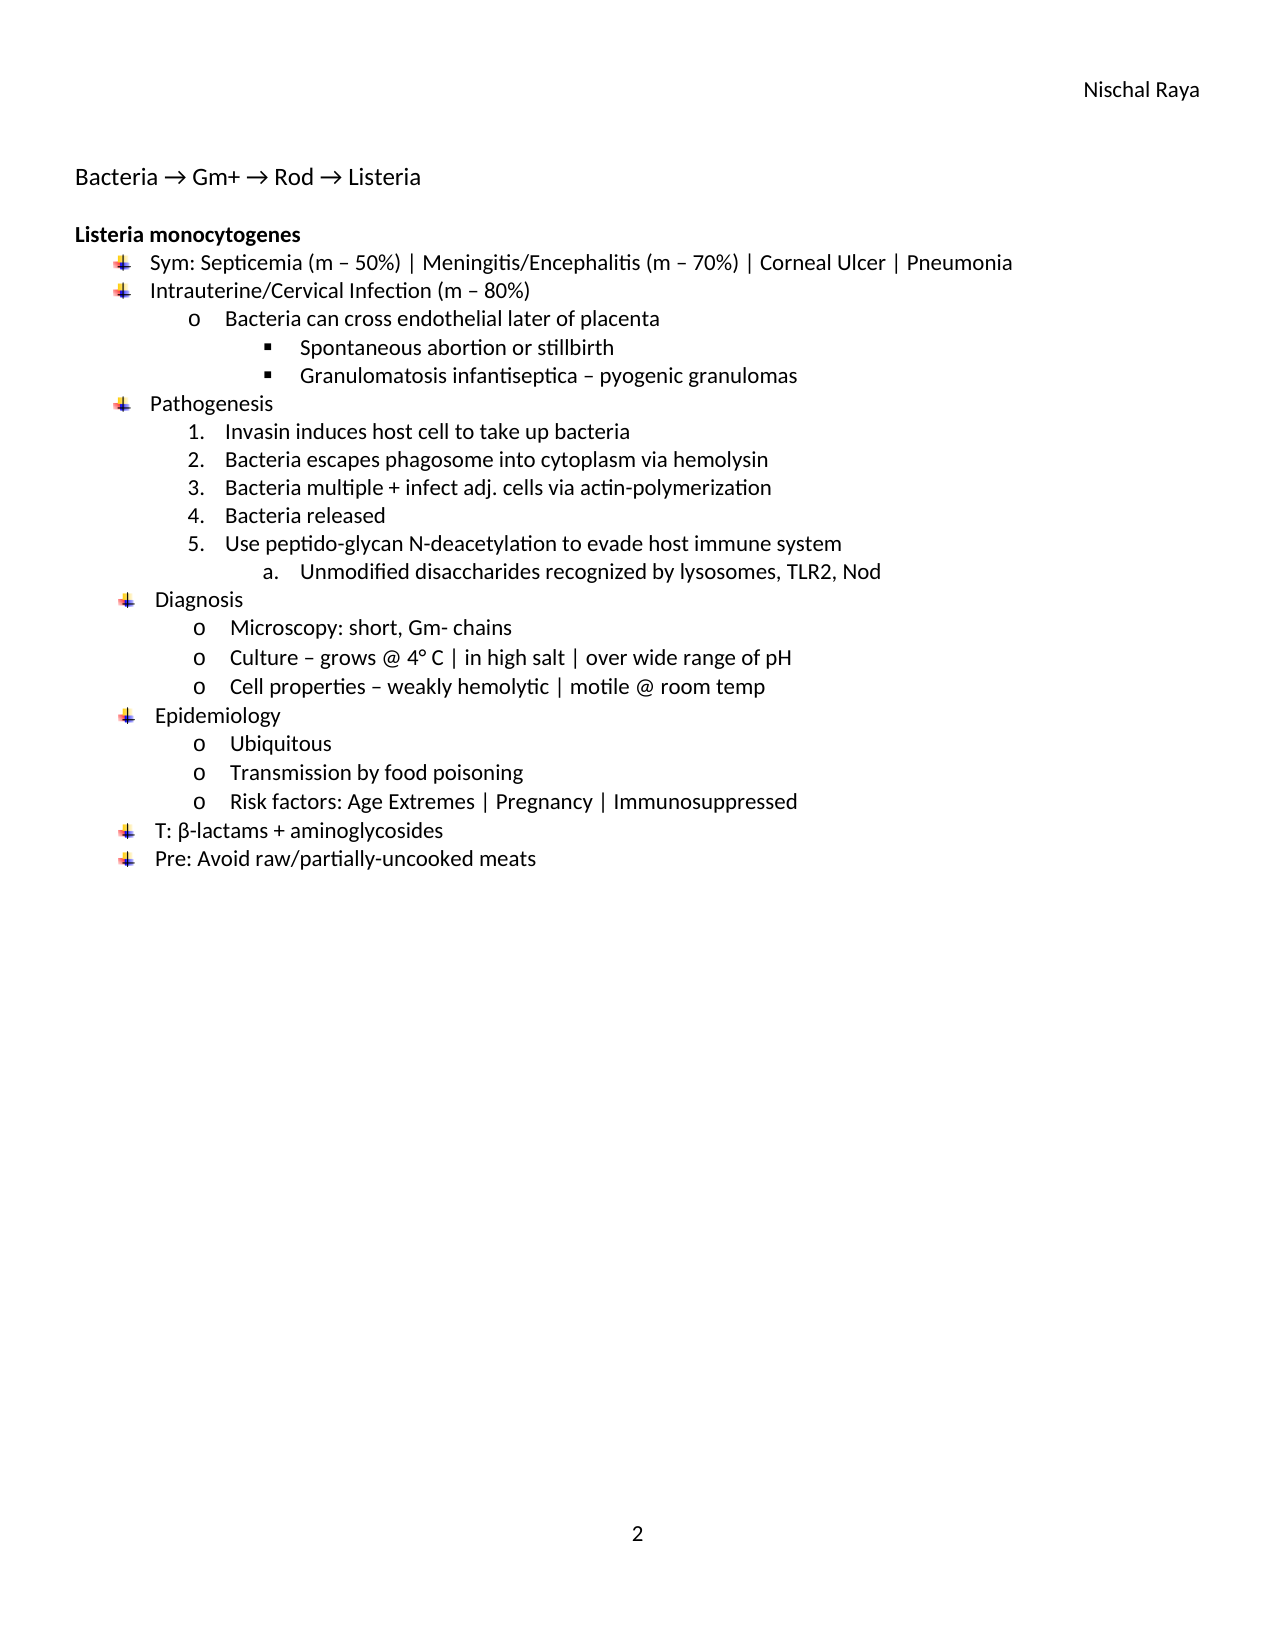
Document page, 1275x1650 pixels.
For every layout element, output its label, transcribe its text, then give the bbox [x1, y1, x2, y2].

list Intrauterine/Cervical Infection (m – 80%) [112, 276, 1200, 304]
list Ubiquitous [192, 729, 1200, 758]
list Pre: Avoid raw/partially-uncooked meats [117, 844, 1200, 873]
list Use peptido-glycan N-deacetylation to evade host immune system [187, 529, 1200, 557]
picture [118, 706, 135, 724]
list Bacteria escapes phagosome into cytoplasm via hemolysin [187, 445, 1200, 473]
list Sym: Septicemia (m – 50%) | Meningitis/Encephalitis (m – 70%) | Corneal Ulcer | Pneumonia [112, 248, 1200, 276]
list Diagnosis [117, 586, 1200, 613]
list Unmodified disaccharides recognized by lysosomes, TLR2, Nod [262, 557, 1200, 586]
list Epidemiology [117, 701, 1200, 729]
list Microscopy: short, Gm- chains [192, 613, 1200, 643]
list Risk factors: Age Extremes | Pregnancy | Immunosuppressed [192, 787, 1200, 817]
picture [118, 591, 135, 608]
list Pathogenesis [112, 389, 1200, 417]
list Bacteria multiple + infect adj. cells via actin-polymerization [187, 473, 1200, 501]
picture [113, 281, 131, 299]
list Culture – grows @ 4° C | in high salt | over wide range of pH [192, 643, 1200, 672]
text Listeria monocytogenes [75, 220, 1200, 248]
picture [113, 253, 131, 271]
list Transmission by food poisoning [192, 758, 1200, 787]
list Invasin induces host cell to take up bacteria [187, 417, 1200, 445]
picture [118, 822, 135, 839]
list Cell properties – weakly hemolytic | motile @ room temp [192, 672, 1200, 701]
picture [118, 850, 135, 867]
picture [113, 395, 131, 412]
list Granulomatosis infantiseptica – pyogenic granulomas [262, 361, 1200, 389]
list Bacteria released [187, 501, 1200, 529]
text Bacteria → Gm+ → Rod → Listeria [75, 162, 1200, 192]
list Bacteria can cross endothelial later of placenta [187, 304, 1200, 333]
list T: β-lactams + aminoglycosides [117, 817, 1200, 844]
list Spontaneous abortion or stillbirth [262, 333, 1200, 361]
